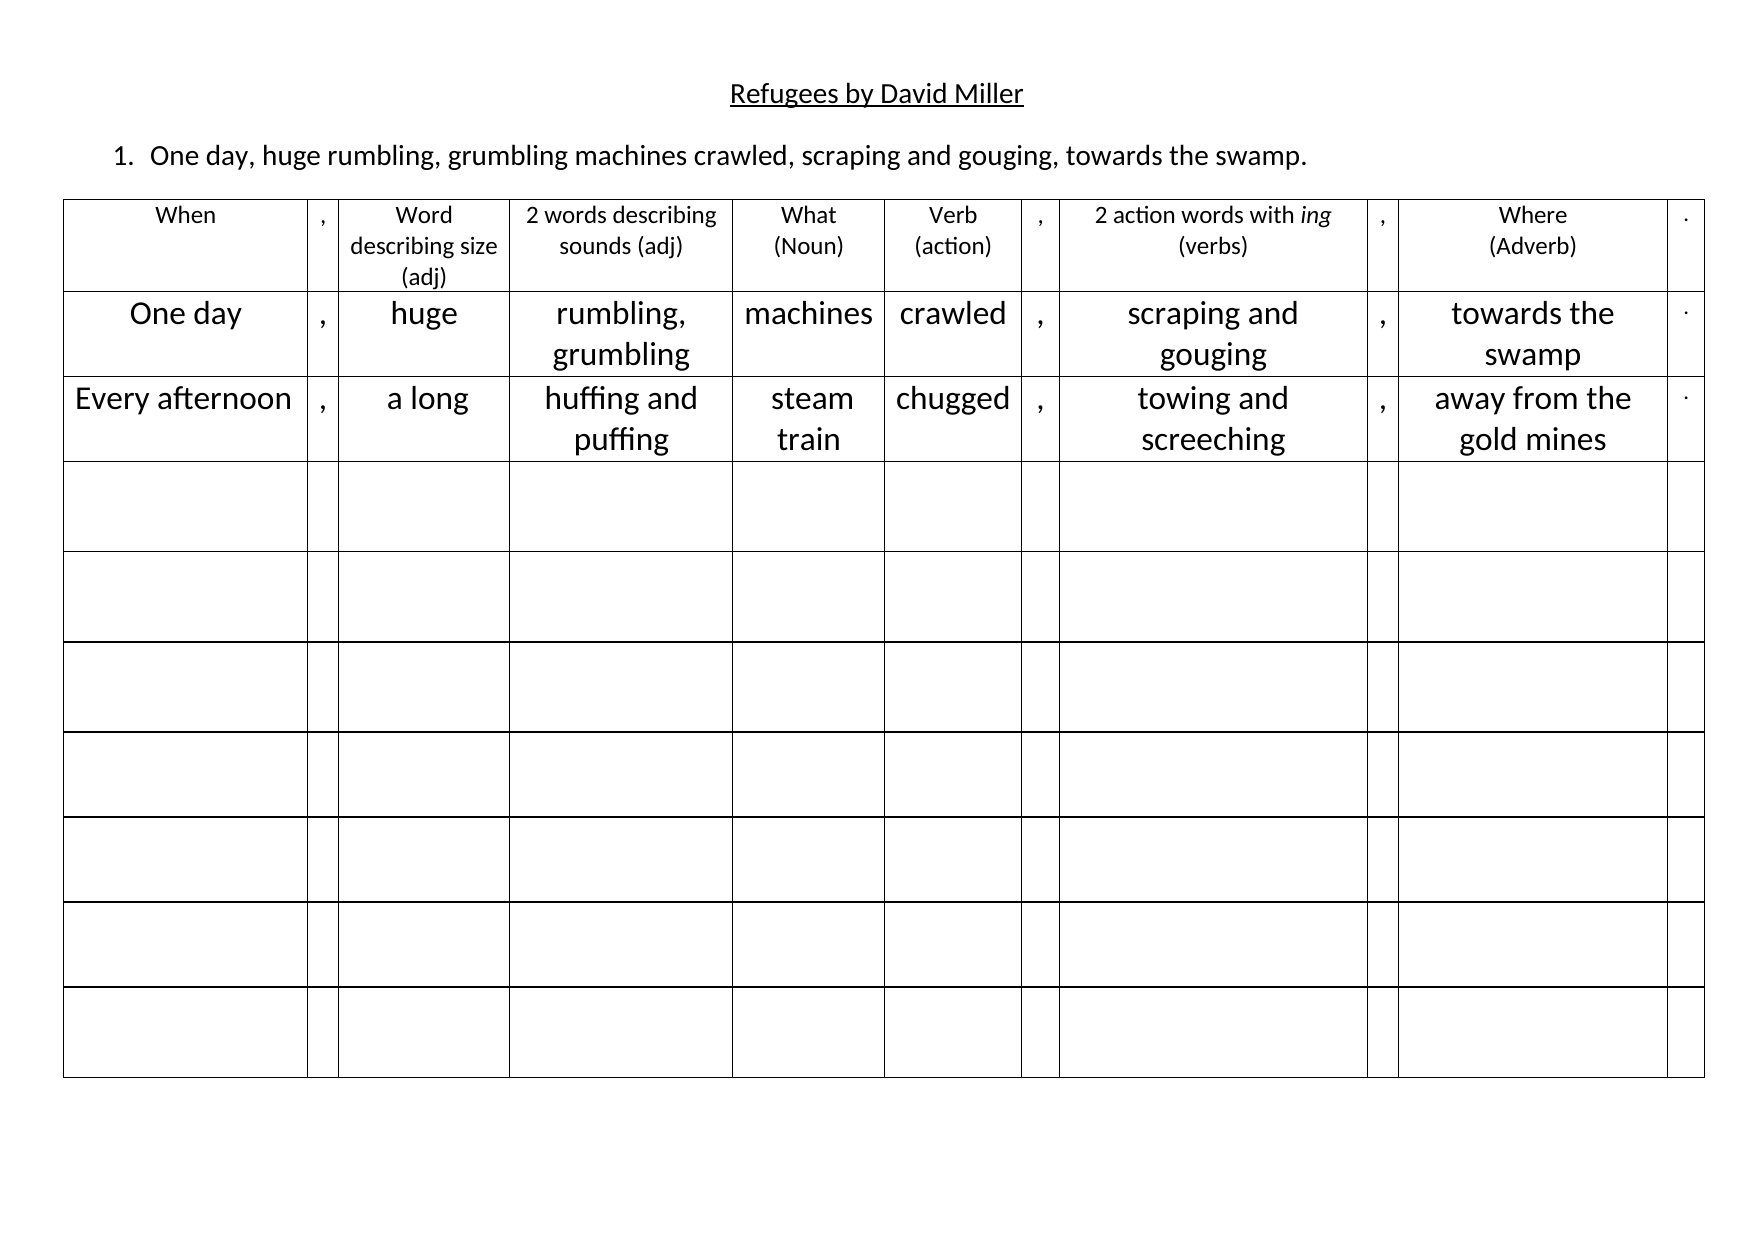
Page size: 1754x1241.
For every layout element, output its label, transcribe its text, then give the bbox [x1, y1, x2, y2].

table_cell [885, 552, 1021, 641]
table_cell [1399, 552, 1667, 641]
table_cell [1368, 988, 1398, 1077]
table_cell steam train [733, 377, 884, 461]
table_cell [308, 733, 338, 816]
table_cell , [1022, 292, 1059, 376]
table_cell [1368, 903, 1398, 986]
table_cell [64, 462, 307, 551]
table_cell [733, 903, 884, 986]
table_cell [1399, 818, 1667, 901]
table_cell [1399, 903, 1667, 986]
table_header Word describing size (adj) [339, 200, 509, 291]
table_cell [1399, 643, 1667, 731]
table_cell [64, 988, 307, 1077]
table_cell [1060, 462, 1367, 551]
table_cell [1368, 552, 1398, 641]
table_cell [510, 462, 732, 551]
table_cell [308, 818, 338, 901]
table_cell [733, 462, 884, 551]
table_header , [1022, 200, 1059, 291]
table_cell [1668, 903, 1704, 986]
table_cell , [1022, 377, 1059, 461]
table_cell [733, 643, 884, 731]
table_cell [1668, 462, 1704, 551]
table_cell away from the gold mines [1399, 377, 1667, 461]
table_cell [339, 552, 509, 641]
table_cell [1668, 818, 1704, 901]
table_header When [64, 200, 307, 291]
table_cell scraping and gouging [1060, 292, 1367, 376]
table_cell . [1668, 292, 1704, 376]
table_cell [733, 552, 884, 641]
table_cell rumbling, grumbling [510, 292, 732, 376]
table_cell machines [733, 292, 884, 376]
table_cell [510, 552, 732, 641]
table_cell [733, 733, 884, 816]
table_cell One day [64, 292, 307, 376]
table_cell [64, 818, 307, 901]
list One day, huge rumbling, grumbling machines crawled, scraping and gouging, towards the swamp. [112, 137, 1679, 172]
table_cell [308, 643, 338, 731]
table_header 2 words describing sounds (adj) [510, 200, 732, 291]
table_cell [510, 903, 732, 986]
table_cell [885, 903, 1021, 986]
table_cell [339, 462, 509, 551]
table_cell [1668, 988, 1704, 1077]
table_cell [733, 988, 884, 1077]
table_header What (Noun) [733, 200, 884, 291]
table_cell [1668, 733, 1704, 816]
table_cell [1022, 818, 1059, 901]
table_cell [1668, 552, 1704, 641]
table_header Verb (action) [885, 200, 1021, 291]
table_cell [1060, 988, 1367, 1077]
table_cell [339, 643, 509, 731]
table_cell crawled [885, 292, 1021, 376]
table_cell [1060, 643, 1367, 731]
table_cell [1060, 733, 1367, 816]
table_cell [308, 552, 338, 641]
table_cell [339, 903, 509, 986]
table_cell [308, 903, 338, 986]
table_cell Every afternoon [64, 377, 307, 461]
table_cell [885, 818, 1021, 901]
table_cell [1022, 988, 1059, 1077]
table_cell [885, 733, 1021, 816]
table_cell [1368, 462, 1398, 551]
table_cell [1060, 818, 1367, 901]
table_cell [1368, 818, 1398, 901]
table_cell [1399, 988, 1667, 1077]
table_cell towing and screeching [1060, 377, 1367, 461]
table_cell [510, 643, 732, 731]
table_cell [885, 643, 1021, 731]
table_header , [308, 200, 338, 291]
table_cell [1022, 552, 1059, 641]
table_cell [339, 818, 509, 901]
table_cell [510, 988, 732, 1077]
table_cell [510, 733, 732, 816]
table_cell [885, 988, 1021, 1077]
table_cell , [308, 377, 338, 461]
table_cell [1022, 643, 1059, 731]
table_cell huffing and puffing [510, 377, 732, 461]
table_cell [308, 988, 338, 1077]
table_header . [1668, 200, 1704, 291]
table_cell [1368, 733, 1398, 816]
table_cell [1022, 733, 1059, 816]
table_cell [1399, 733, 1667, 816]
table_cell [1368, 643, 1398, 731]
table_cell [1060, 552, 1367, 641]
table_cell [64, 552, 307, 641]
table_cell , [1368, 377, 1398, 461]
table_cell [339, 733, 509, 816]
table_cell [339, 988, 509, 1077]
table_header 2 action words with ing (verbs) [1060, 200, 1367, 291]
table_cell [308, 462, 338, 551]
table_cell huge [339, 292, 509, 376]
table_cell [885, 462, 1021, 551]
table_cell [64, 903, 307, 986]
table_cell . [1668, 377, 1704, 461]
table_cell [1668, 643, 1704, 731]
table_cell [64, 733, 307, 816]
table_header , [1368, 200, 1398, 291]
table_cell , [1368, 292, 1398, 376]
text Refugees by David Miller [75, 75, 1679, 111]
table_cell [733, 818, 884, 901]
table_cell , [308, 292, 338, 376]
table_header Where (Adverb) [1399, 200, 1667, 291]
table_cell [1060, 903, 1367, 986]
table_cell [510, 818, 732, 901]
table_cell [1399, 462, 1667, 551]
table_cell towards the swamp [1399, 292, 1667, 376]
table_cell [1022, 903, 1059, 986]
table_cell [64, 643, 307, 731]
table_cell [1022, 462, 1059, 551]
table_cell a long [339, 377, 509, 461]
table_cell chugged [885, 377, 1021, 461]
